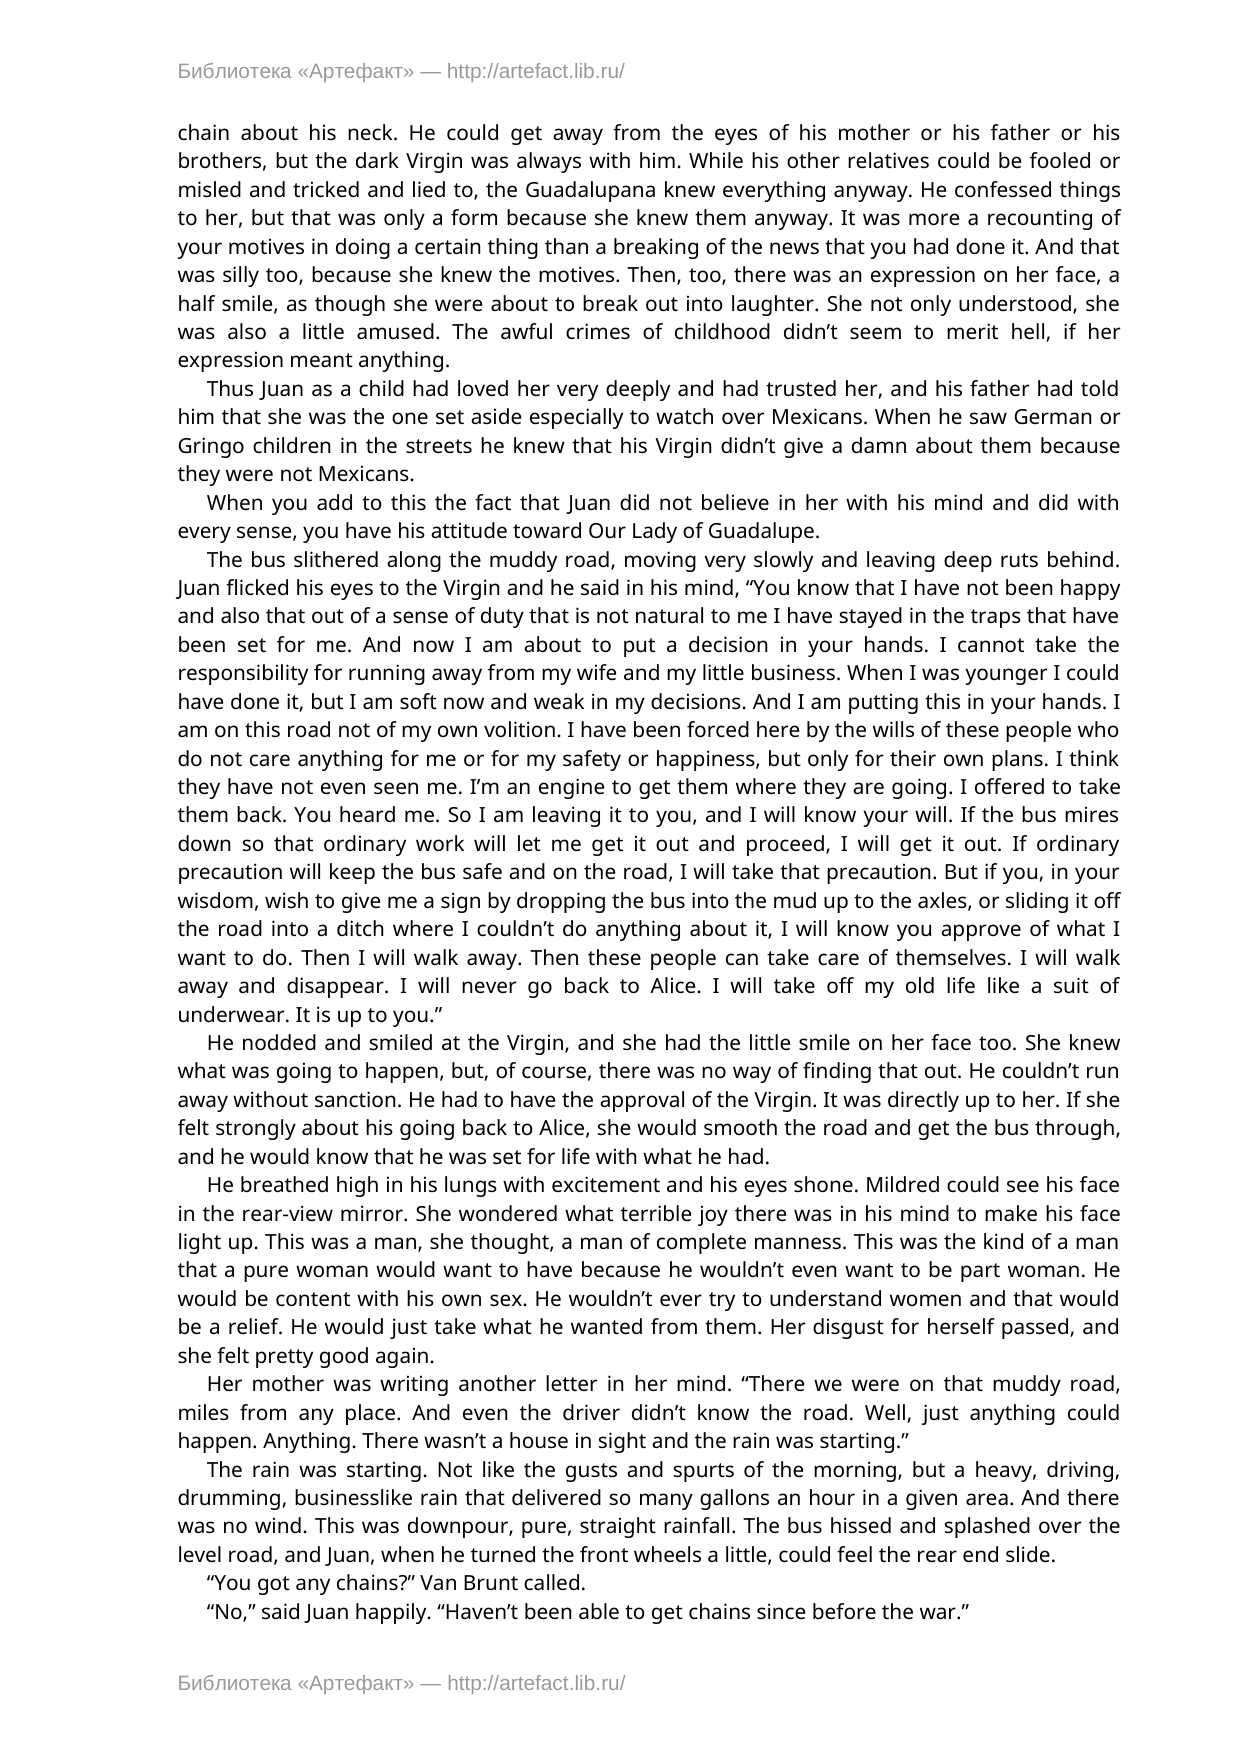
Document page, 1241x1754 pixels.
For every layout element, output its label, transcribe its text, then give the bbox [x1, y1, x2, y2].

text The rain was starting. Not like the gusts and spurts of the morning, but a heavy, driving, drumming, businesslike rain that delivered so many gallons an hour in a given area. And there was no wind. This was downpour, pure, straight rainfall. The bus hissed and splashed over the level road, and Juan, when he turned the front wheels a little, could feel the rear end slide. [177, 1455, 1122, 1568]
text The bus slithered along the muddy road, moving very slowly and leaving deep ruts behind. Juan flicked his eyes to the Virgin and he said in his mind, “You know that I have not been happy and also that out of a sense of duty that is not natural to me I have stayed in the traps that have been set for me. And now I am about to put a decision in your hands. I cannot take the responsibility for running away from my wife and my little business. When I was younger I could have done it, but I am soft now and weak in my decisions. And I am putting this in your hands. I am on this road not of my own volition. I have been forced here by the wills of these people who do not care anything for me or for my safety or happiness, but only for their own plans. I think they have not even seen me. I’m an engine to get them where they are going. I offered to take them back. You heard me. So I am leaving it to you, and I will know your will. If the bus mires down so that ordinary work will let me get it out and proceed, I will get it out. If ordinary precaution will keep the bus safe and on the road, I will take that precaution. But if you, in your wisdom, wish to give me a sign by dropping the bus into the mud up to the axles, or sliding it off the road into a ditch where I couldn’t do anything about it, I will know you approve of what I want to do. Then I will walk away. Then these people can take care of themselves. I will walk away and disappear. I will never go back to Alice. I will take off my old life like a suit of underwear. It is up to you.” [177, 545, 1122, 1028]
text “No,” said Juan happily. “Haven’t been able to get chains since before the war.” [177, 1597, 1122, 1625]
text Thus Juan as a child had loved her very deeply and had trusted her, and his father had told him that she was the one set aside especially to watch over Mexicans. When he saw German or Gringo children in the streets he knew that his Virgin didn’t give a damn about them because they were not Mexicans. [177, 374, 1122, 488]
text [177, 118, 1122, 374]
text He breathed high in his lungs with excitement and his eyes shone. Mildred could see his face in the rear-view mirror. She wondered what terrible joy there was in his mind to make his face light up. This was a man, she thought, a man of complete manness. This was the kind of a man that a pure woman would want to have because he wouldn’t even want to be part woman. He would be content with his own sex. He wouldn’t ever try to understand women and that would be a relief. He would just take what he wanted from them. Her disgust for herself passed, and she felt pretty good again. [177, 1170, 1122, 1369]
text He nodded and smiled at the Virgin, and she had the little smile on her face too. She knew what was going to happen, but, of course, there was no way of finding that out. He couldn’t run away without sanction. He had to have the approval of the Virgin. It was directly up to her. If she felt strongly about his going back to Alice, she would smooth the road and get the bus through, and he would know that he was set for life with what he had. [177, 1028, 1122, 1170]
text When you add to this the fact that Juan did not believe in her with his mind and did with every sense, you have his attitude toward Our Lady of Guadalupe. [177, 488, 1122, 545]
text “You got any chains?” Van Brunt called. [177, 1568, 1122, 1597]
text Her mother was writing another letter in her mind. “There we were on that muddy road, miles from any place. And even the driver didn’t know the road. Well, just anything could happen. Anything. There wasn’t a house in sight and the rain was starting.” [177, 1369, 1122, 1455]
